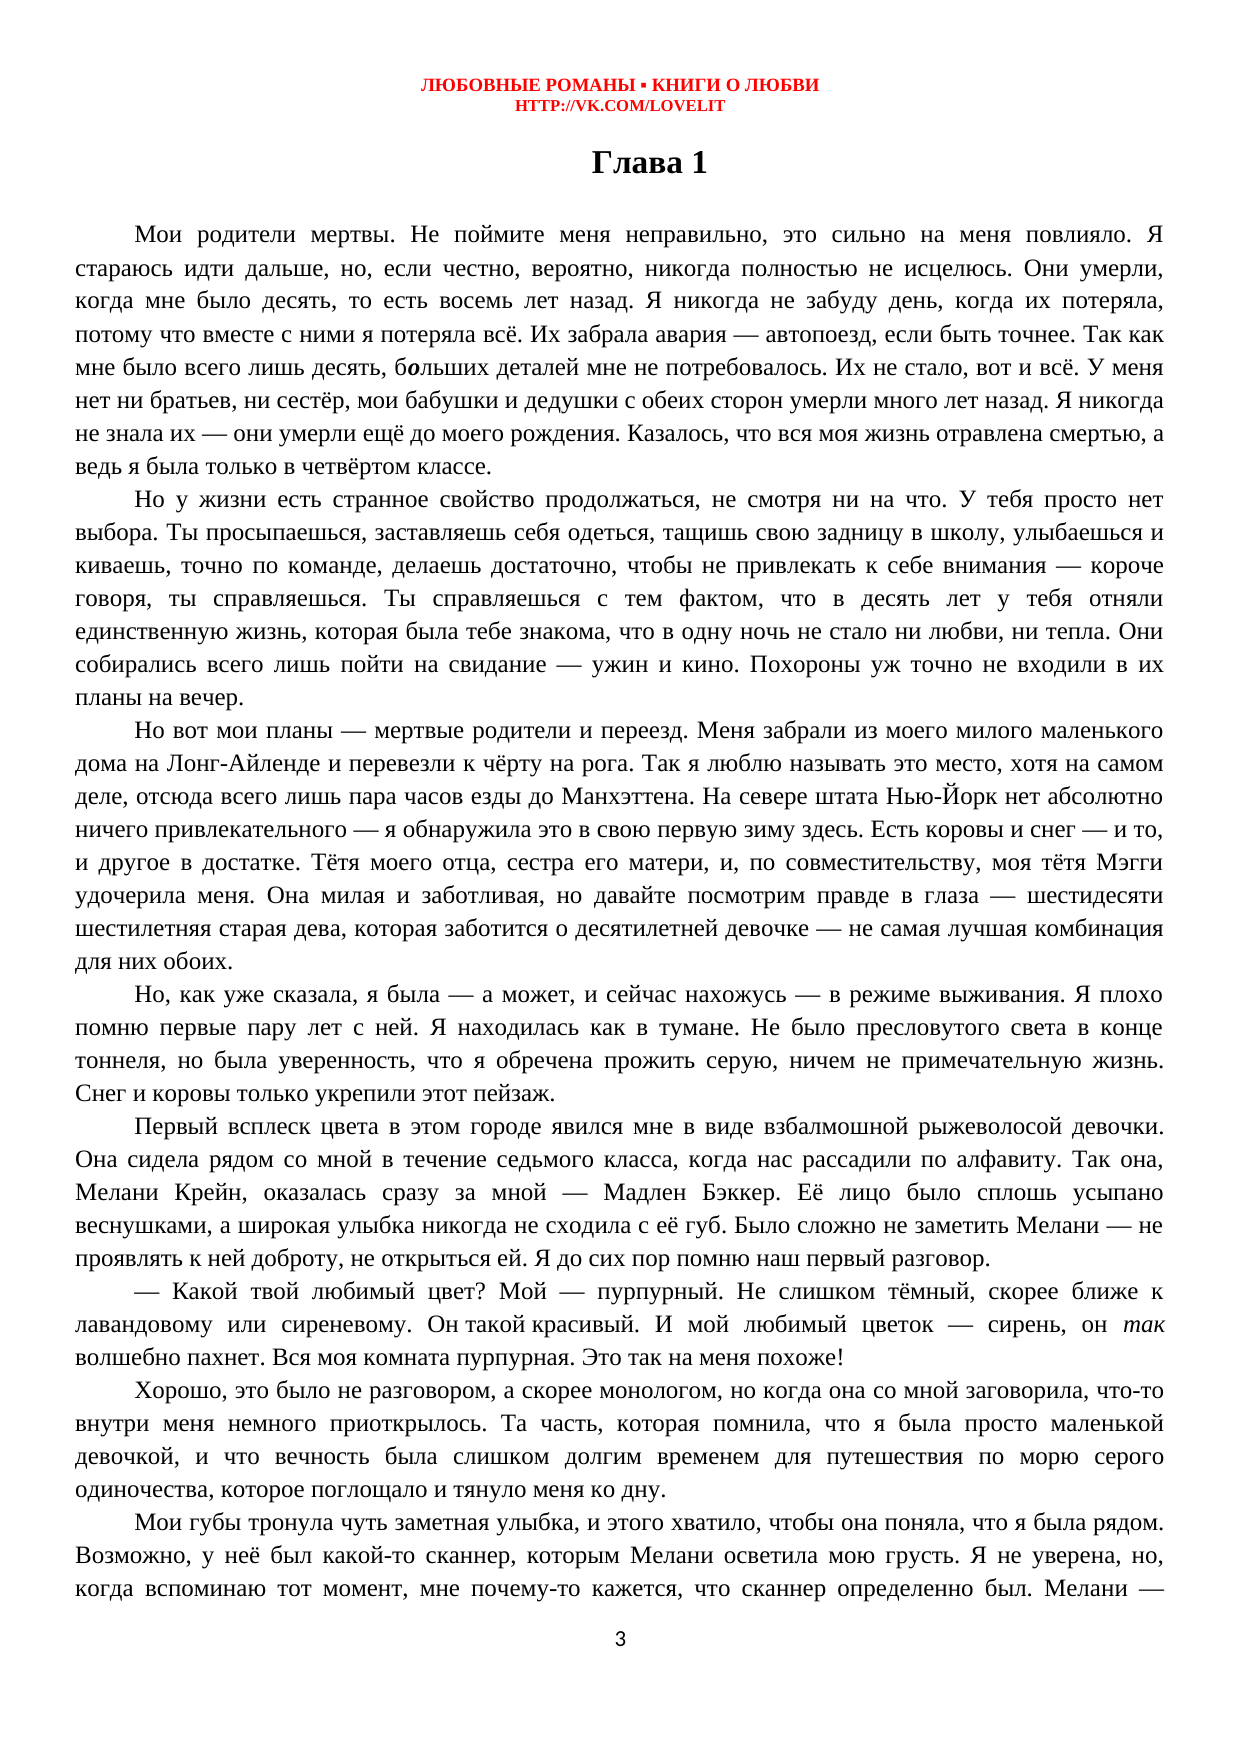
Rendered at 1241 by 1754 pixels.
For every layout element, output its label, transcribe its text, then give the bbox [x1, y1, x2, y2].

text Глава 1 [75, 142, 1165, 181]
text Хорошо, это было не разговором, а скорее монологом, но когда она со мной заговорила, что-то внутри меня немного приоткрылось. Та часть, которая помнила, что я была просто маленькой девочкой, и что вечность была слишком долгим временем для путешествия по морю серого одиночества, которое поглощало и тянуло меня ко дну. [75, 1375, 1165, 1503]
text Но у жизни есть странное свойство продолжаться, не смотря ни на что. У тебя просто нет выбора. Ты просыпаешься, заставляешь себя одеться, тащишь свою задницу в школу, улыбаешься и киваешь, точно по команде, делаешь достаточно, чтобы не привлекать к себе внимания — короче говоря, ты справляешься. Ты справляешься с тем фактом, что в десять лет у тебя отняли единственную жизнь, которая была тебе знакома, что в одну ночь не стало ни любви, ни тепла. Они собирались всего лишь пойти на свидание — ужин и кино. Похороны уж точно не входили в их планы на вечер. [75, 484, 1165, 711]
text Мои родители мертвы. Не поймите меня неправильно, это сильно на меня повлияло. Я стараюсь идти дальше, но, если честно, вероятно, никогда полностью не исцелюсь. Они умерли, когда мне было десять, то есть восемь лет назад. Я никогда не забуду день, когда их потеряла, потому что вместе с ними я потеряла всё. Их забрала авария — автопоезд, если быть точнее. Так как мне было всего лишь десять, больших деталей мне не потребовалось. Их не стало, вот и всё. У меня нет ни братьев, ни сестёр, мои бабушки и дедушки с обеих сторон умерли много лет назад. Я никогда не знала их — они умерли ещё до моего рождения. Казалось, что вся моя жизнь отравлена смертью, а ведь я была только в четвёртом классе. [75, 219, 1165, 479]
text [75, 1507, 1165, 1602]
text Но вот мои планы — мертвые родители и переезд. Меня забрали из моего милого маленького дома на Лонг-Айленде и перевезли к чёрту на рога. Так я люблю называть это место, хотя на самом деле, отсюда всего лишь пара часов езды до Манхэттена. На севере штата Нью-Йорк нет абсолютно ничего привлекательного — я обнаружила это в свою первую зиму здесь. Есть коровы и снег — и то, и другое в достатке. Тётя моего отца, сестра его матери, и, по совместительству, моя тётя Мэгги удочерила меня. Она милая и заботливая, но давайте посмотрим правде в глаза — шестидесяти шестилетняя старая дева, которая заботится о десятилетней девочке — не самая лучшая комбинация для них обоих. [75, 715, 1165, 975]
text Но, как уже сказала, я была — а может, и сейчас нахожусь — в режиме выживания. Я плохо помню первые пару лет с ней. Я находилась как в тумане. Не было пресловутого света в конце тоннеля, но была уверенность, что я обречена прожить серую, ничем не примечательную жизнь. Снег и коровы только укрепили этот пейзаж. [75, 979, 1165, 1107]
text — Какой твой любимый цвет? Мой — пурпурный. Не слишком тёмный, скорее ближе к лавандовому или сиреневому. Он такой красивый. И мой любимый цветок — сирень, он так волшебно пахнет. Вся моя комната пурпурная. Это так на меня похоже! [75, 1276, 1165, 1371]
text Первый всплеск цвета в этом городе явился мне в виде взбалмошной рыжеволосой девочки. Она сидела рядом со мной в течение седьмого класса, когда нас рассадили по алфавиту. Так она, Мелани Крейн, оказалась сразу за мной — Мадлен Бэккер. Её лицо было сплошь усыпано веснушками, а широкая улыбка никогда не сходила с её губ. Было сложно не заметить Мелани — не проявлять к ней доброту, не открыться ей. Я до сих пор помню наш первый разговор. [75, 1111, 1165, 1272]
